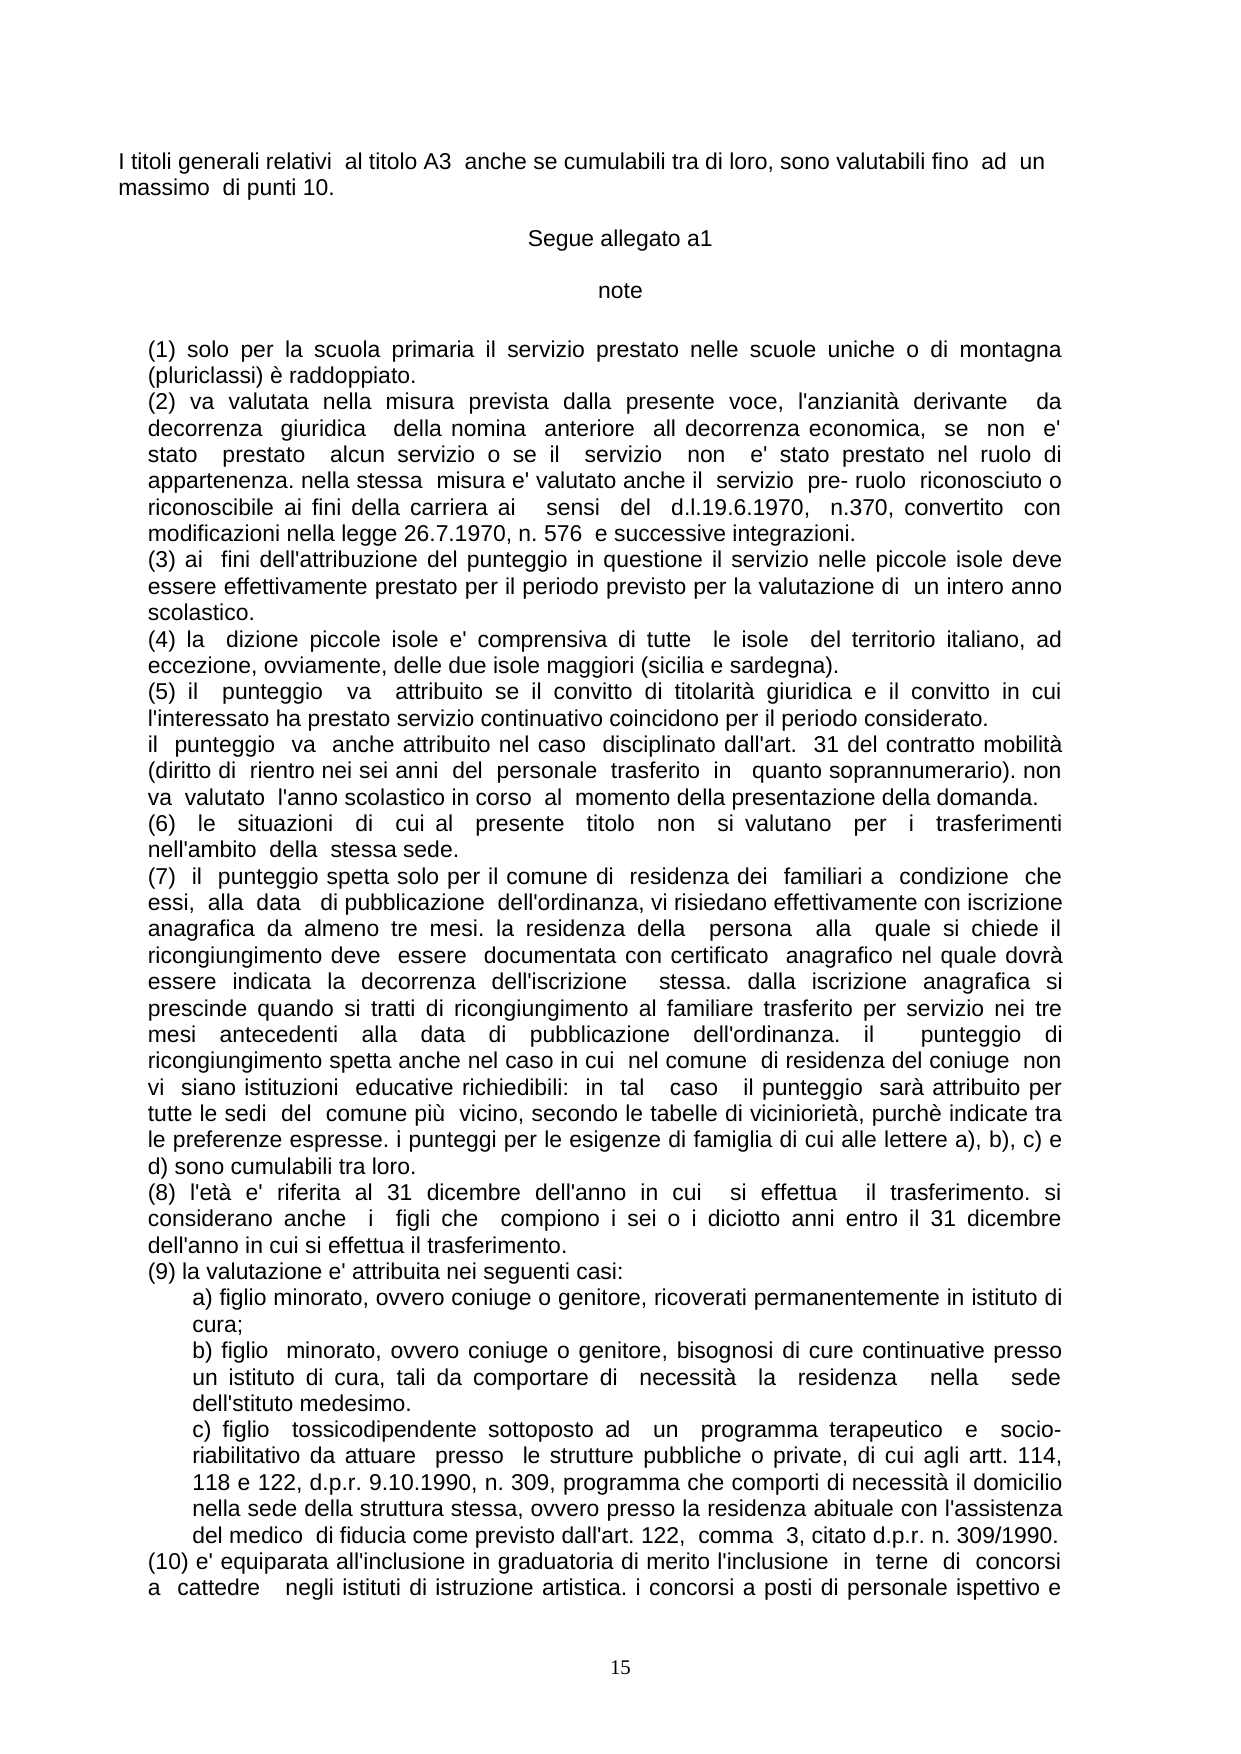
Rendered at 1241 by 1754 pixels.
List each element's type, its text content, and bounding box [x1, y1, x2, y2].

text (6) le situazioni di cui al presente titolo non si valutano per i trasferimenti nell'ambito della stessa sede. [148, 810, 1063, 863]
text (1) solo per la scuola primaria il servizio prestato nelle scuole uniche o di montagna (pluriclassi) è raddoppiato. [148, 336, 1063, 388]
text I titoli generali relativi al titolo A3 anche se cumulabili tra di loro, sono valutabili fino ad un massimo di punti 10. [118, 148, 1122, 200]
text (5) il punteggio va attribuito se il convitto di titolarità giuridica e il convitto in cui l'interessato ha prestato servizio continuativo coincidono per il periodo considerato. [148, 678, 1063, 731]
subtitle Segue allegato a1 [118, 225, 1122, 252]
text il punteggio va anche attribuito nel caso disciplinato dall'art. 31 del contratto mobilità (diritto di rientro nei sei anni del personale trasferito in quanto soprannumerario). non va valutato l'anno scolastico in corso al momento della presentazione della domanda. [148, 731, 1063, 810]
text (4) la dizione piccole isole e' comprensiva di tutte le isole del territorio italiano, ad eccezione, ovviamente, delle due isole maggiori (sicilia e sardegna). [148, 626, 1063, 678]
text (8) l'età e' riferita al 31 dicembre dell'anno in cui si effettua il trasferimento. si considerano anche i figli che compiono i sei o i diciotto anni entro il 31 dicembre dell'anno in cui si effettua il trasferimento. [148, 1179, 1063, 1258]
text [148, 1548, 1063, 1601]
text (3) ai fini dell'attribuzione del punteggio in questione il servizio nelle piccole isole deve essere effettivamente prestato per il periodo previsto per la valutazione di un intero anno scolastico. [148, 546, 1063, 626]
text (7) il punteggio spetta solo per il comune di residenza dei familiari a condizione che essi, alla data di pubblicazione dell'ordinanza, vi risiedano effettivamente con iscrizione anagrafica da almeno tre mesi. la residenza della persona alla quale si chiede il ricongiungimento deve essere documentata con certificato anagrafico nel quale dovrà essere indicata la decorrenza dell'iscrizione stessa. dalla iscrizione anagrafica si prescinde quando si tratti di ricongiungimento al familiare trasferito per servizio nei tre mesi antecedenti alla data di pubblicazione dell'ordinanza. il punteggio di ricongiungimento spetta anche nel caso in cui nel comune di residenza del coniuge non vi siano istituzioni educative richiedibili: in tal caso il punteggio sarà attribuito per tutte le sedi del comune più vicino, secondo le tabelle di viciniorietà, purchè indicate tra le preferenze espresse. i punteggi per le esigenze di famiglia di cui alle lettere a), b), c) e d) sono cumulabili tra loro. [148, 863, 1063, 1179]
text (9) la valutazione e' attribuita nei seguenti casi: [148, 1258, 1063, 1284]
text c) figlio tossicodipendente sottoposto ad un programma terapeutico e socio-riabilitativo da attuare presso le strutture pubbliche o private, di cui agli artt. 114, 118 e 122, d.p.r. 9.10.1990, n. 309, programma che comporti di necessità il domicilio nella sede della struttura stessa, ovvero presso la residenza abituale con l'assistenza del medico di fiducia come previsto dall'art. 122, comma 3, citato d.p.r. n. 309/1990. [192, 1416, 1063, 1548]
text a) figlio minorato, ovvero coniuge o genitore, ricoverati permanentemente in istituto di cura; [192, 1284, 1063, 1337]
subtitle note [118, 277, 1122, 303]
text (2) va valutata nella misura prevista dalla presente voce, l'anzianità derivante da decorrenza giuridica della nomina anteriore all decorrenza economica, se non e' stato prestato alcun servizio o se il servizio non e' stato prestato nel ruolo di appartenenza. nella stessa misura e' valutato anche il servizio pre- ruolo riconosciuto o riconoscibile ai fini della carriera ai sensi del d.l.19.6.1970, n.370, convertito con modificazioni nella legge 26.7.1970, n. 576 e successive integrazioni. [148, 388, 1063, 546]
text b) figlio minorato, ovvero coniuge o genitore, bisognosi di cure continuative presso un istituto di cura, tali da comportare di necessità la residenza nella sede dell'stituto medesimo. [192, 1337, 1063, 1416]
